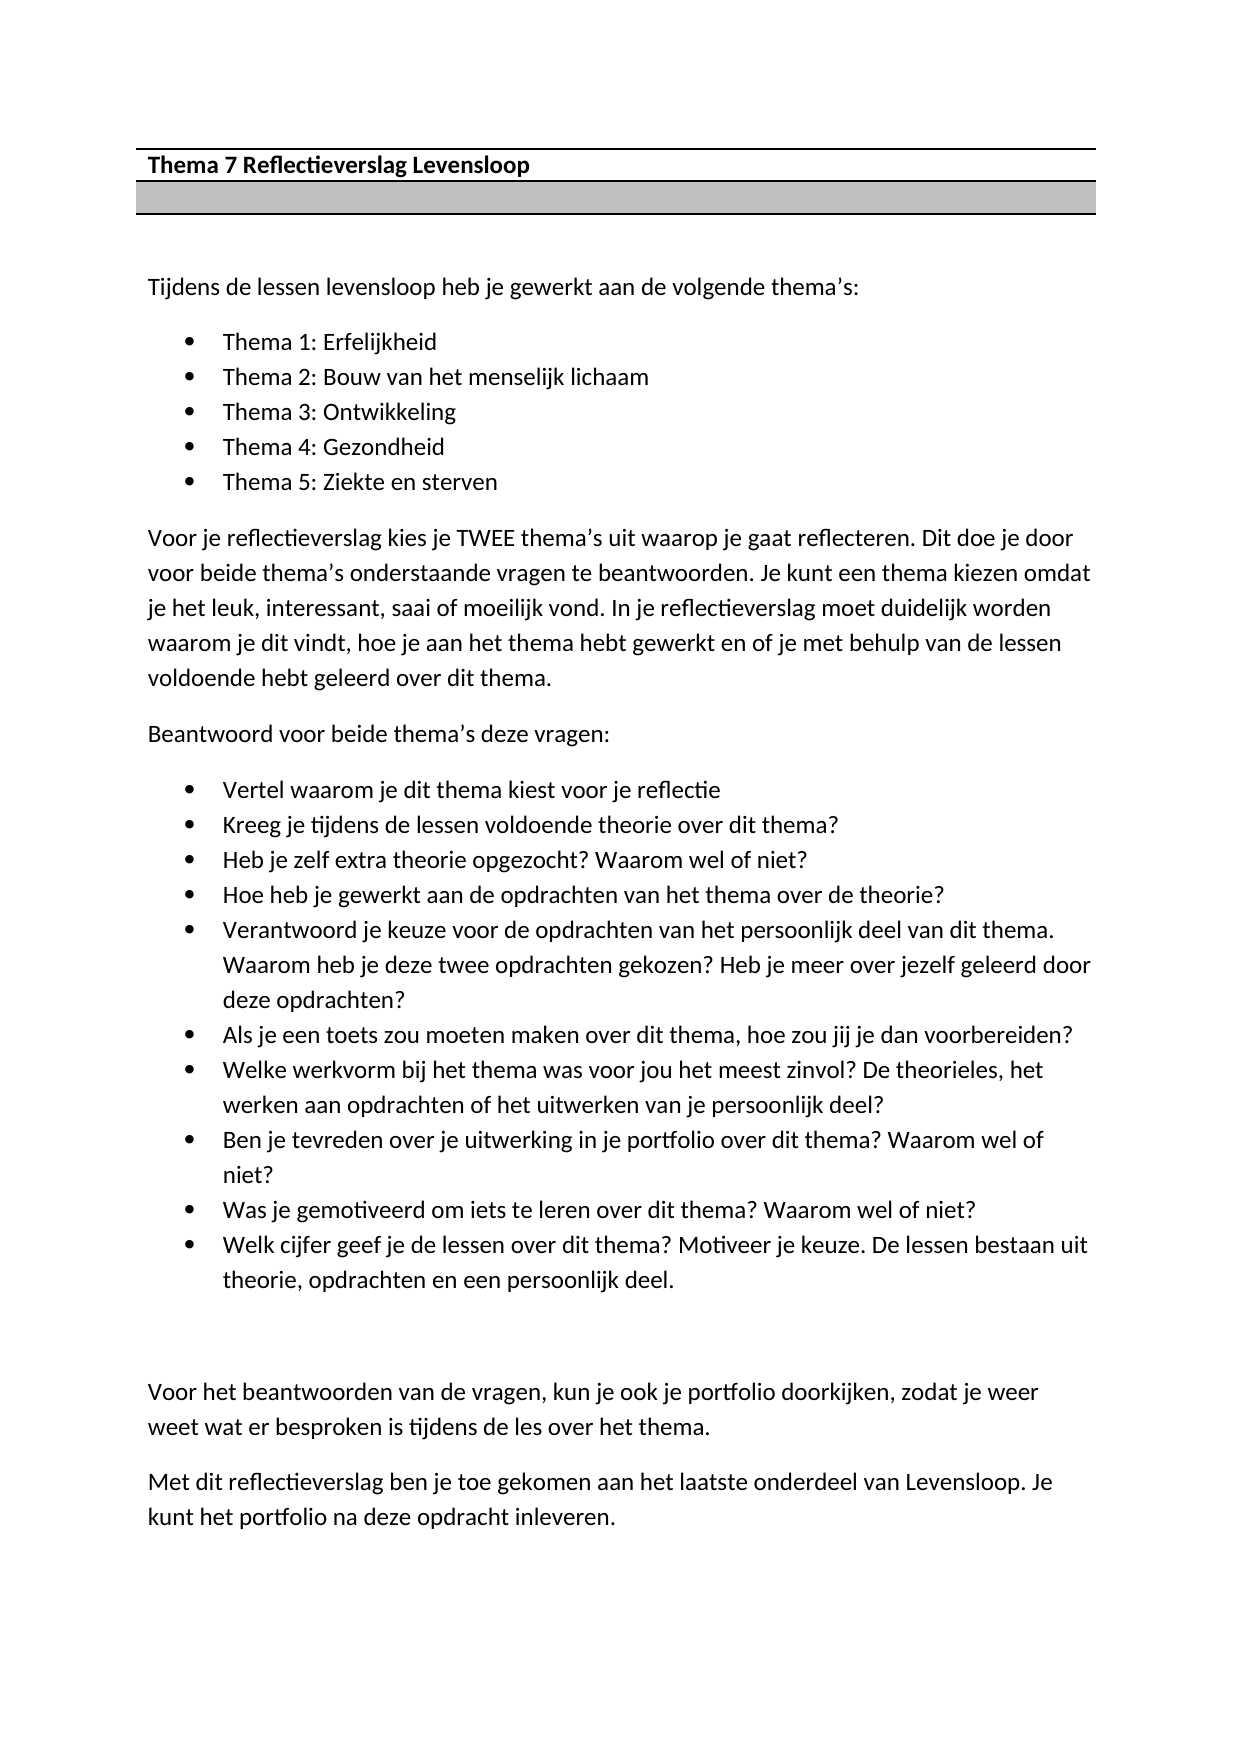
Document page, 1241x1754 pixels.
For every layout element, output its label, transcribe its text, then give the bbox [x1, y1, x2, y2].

list Was je gemotiveerd om iets te leren over dit thema? Waarom wel of niet? [185, 1194, 1093, 1224]
list Ben je tevreden over je uitwerking in je portfolio over dit thema? Waarom wel of niet? [185, 1124, 1093, 1189]
list Kreeg je tijdens de lessen voldoende theorie over dit thema? [185, 809, 1093, 839]
list Als je een toets zou moeten maken over dit thema, hoe zou jij je dan voorbereiden? [185, 1019, 1093, 1049]
list Welke werkvorm bij het thema was voor jou het meest zinvol? De theorieles, het werken aan opdrachten of het uitwerken van je persoonlijk deel? [185, 1054, 1093, 1119]
text Voor je reflectieverslag kies je TWEE thema’s uit waarop je gaat reflecteren. Dit doe je door voor beide thema’s onderstaande vragen te beantwoorden. Je kunt een thema kiezen omdat je het leuk, interessant, saai of moeilijk vond. In je reflectieverslag moet duidelijk worden waarom je dit vindt, hoe je aan het thema hebt gewerkt en of je met behulp van de lessen voldoende hebt geleerd over dit thema. [148, 522, 1093, 693]
list Verantwoord je keuze voor de opdrachten van het persoonlijk deel van dit thema. Waarom heb je deze twee opdrachten gekozen? Heb je meer over jezelf geleerd door deze opdrachten? [185, 914, 1093, 1014]
text Met dit reflectieverslag ben je toe gekomen aan het laatste onderdeel van Levensloop. Je kunt het portfolio na deze opdracht inleveren. [148, 1467, 1093, 1532]
list Welk cijfer geef je de lessen over dit thema? Motiveer je keuze. De lessen bestaan uit theorie, opdrachten en een persoonlijk deel. [185, 1229, 1093, 1294]
list Thema 5: Ziekte en sterven [185, 467, 1093, 497]
list Vertel waarom je dit thema kiest voor je reflectie [185, 774, 1093, 804]
list Thema 1: Erfelijkheid [185, 327, 1093, 357]
text Beantwoord voor beide thema’s deze vragen: [148, 718, 1093, 749]
list Hoe heb je gewerkt aan de opdrachten van het thema over de theorie? [185, 879, 1093, 909]
table_header Thema 7 Reflectieverslag Levensloop [136, 150, 1096, 180]
list Thema 2: Bouw van het menselijk lichaam [185, 362, 1093, 392]
list Heb je zelf extra theorie opgezocht? Waarom wel of niet? [185, 844, 1093, 874]
table_cell [136, 182, 1096, 213]
list Thema 3: Ontwikkeling [185, 397, 1093, 427]
list Thema 4: Gezondheid [185, 432, 1093, 462]
text Voor het beantwoorden van de vragen, kun je ook je portfolio doorkijken, zodat je weer weet wat er besproken is tijdens de les over het thema. [148, 1376, 1093, 1441]
text Tijdens de lessen levensloop heb je gewerkt aan de volgende thema’s: [148, 271, 1093, 301]
